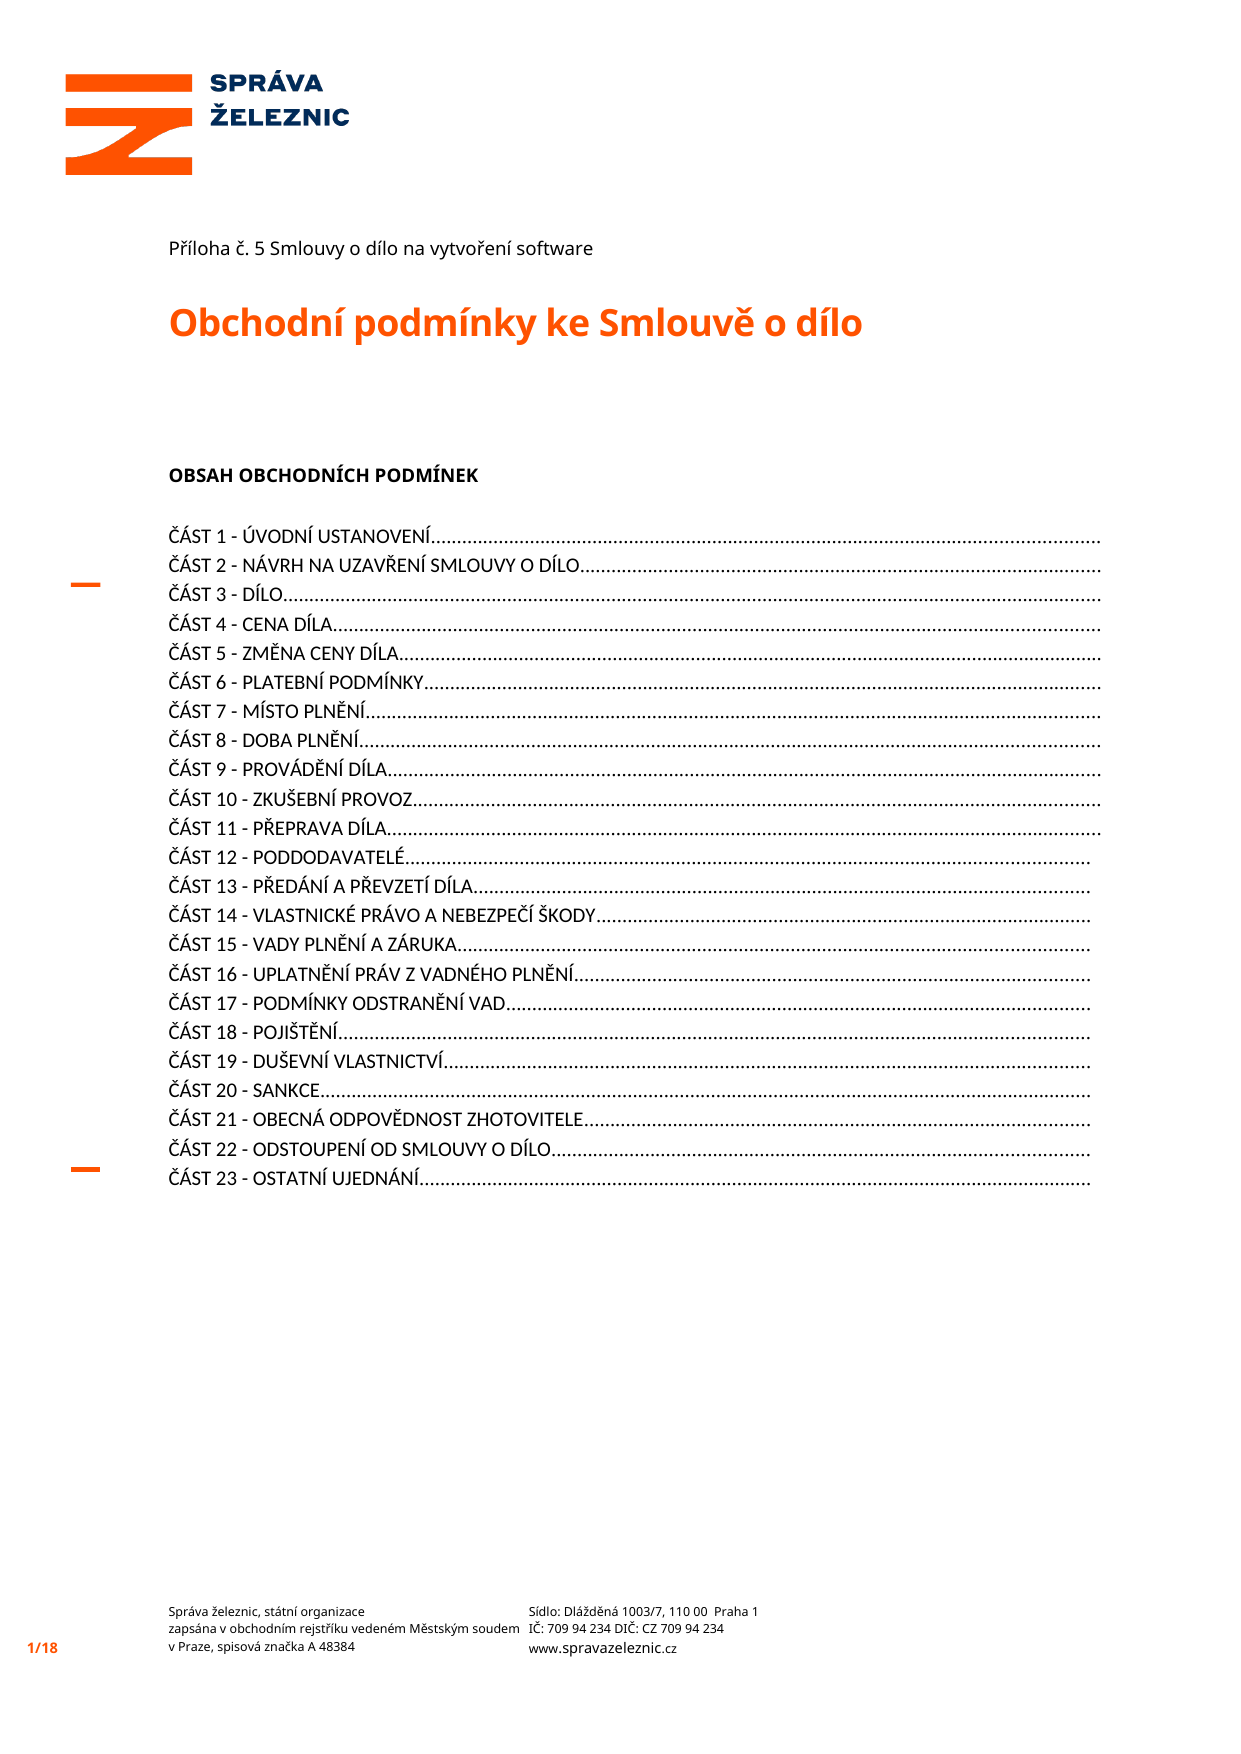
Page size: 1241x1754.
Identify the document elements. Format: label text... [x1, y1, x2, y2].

text ČÁST 11 - PŘEPRAVA DÍLA 9 [168, 815, 1072, 840]
text ČÁST 10 - ZKUŠEBNÍ PROVOZ 9 [168, 786, 1072, 811]
subtitle Obchodní podmínky ke Smlouvě o dílo [168, 297, 1072, 348]
text ČÁST 12 - PODDODAVATELÉ 10 [168, 844, 1072, 869]
text ČÁST 15 - VADY PLNĚNÍ A ZÁRUKA 12 [168, 932, 1072, 957]
text ČÁST 14 - VLASTNICKÉ PRÁVO A NEBEZPEČÍ ŠKODY 12 [168, 902, 1072, 928]
text ČÁST 19 - DUŠEVNÍ VLASTNICTVÍ 15 [168, 1048, 1072, 1074]
picture [65, 70, 349, 175]
text ČÁST 23 - OSTATNÍ UJEDNÁNÍ 18 [168, 1165, 1072, 1190]
text ČÁST 21 - OBECNÁ ODPOVĚDNOST ZHOTOVITELE 16 [168, 1107, 1072, 1132]
text ČÁST 16 - UPLATNĚNÍ PRÁV Z VADNÉHO PLNĚNÍ 13 [168, 961, 1072, 986]
text ČÁST 1 - ÚVODNÍ USTANOVENÍ 2 [168, 523, 1072, 549]
text ČÁST 17 - PODMÍNKY ODSTRANĚNÍ VAD 14 [168, 990, 1072, 1015]
text ČÁST 3 - DÍLO 4 [168, 582, 1072, 607]
text ČÁST 9 - PROVÁDĚNÍ DÍLA 6 [168, 757, 1072, 782]
text ČÁST 5 - ZMĚNA CENY DÍLA 4 [168, 640, 1072, 665]
text ČÁST 18 - POJIŠTĚNÍ 14 [168, 1019, 1072, 1044]
text ČÁST 8 - DOBA PLNĚNÍ 6 [168, 727, 1072, 753]
text OBSAH OBCHODNÍCH PODMÍNEK [168, 462, 1072, 487]
text ČÁST 6 - PLATEBNÍ PODMÍNKY 5 [168, 669, 1072, 694]
text ČÁST 20 - SANKCE 15 [168, 1077, 1072, 1103]
text ČÁST 4 - CENA DÍLA 4 [168, 611, 1072, 636]
text ČÁST 2 - NÁVRH NA UZAVŘENÍ SMLOUVY O DÍLO 3 [168, 552, 1072, 578]
text Příloha č. 5 Smlouvy o dílo na vytvoření software [168, 235, 1072, 261]
text ČÁST 22 - ODSTOUPENÍ OD SMLOUVY O DÍLO 16 [168, 1136, 1072, 1161]
text ČÁST 7 - MÍSTO PLNĚNÍ 6 [168, 698, 1072, 724]
text ČÁST 13 - PŘEDÁNÍ A PŘEVZETÍ DÍLA 10 [168, 873, 1072, 899]
